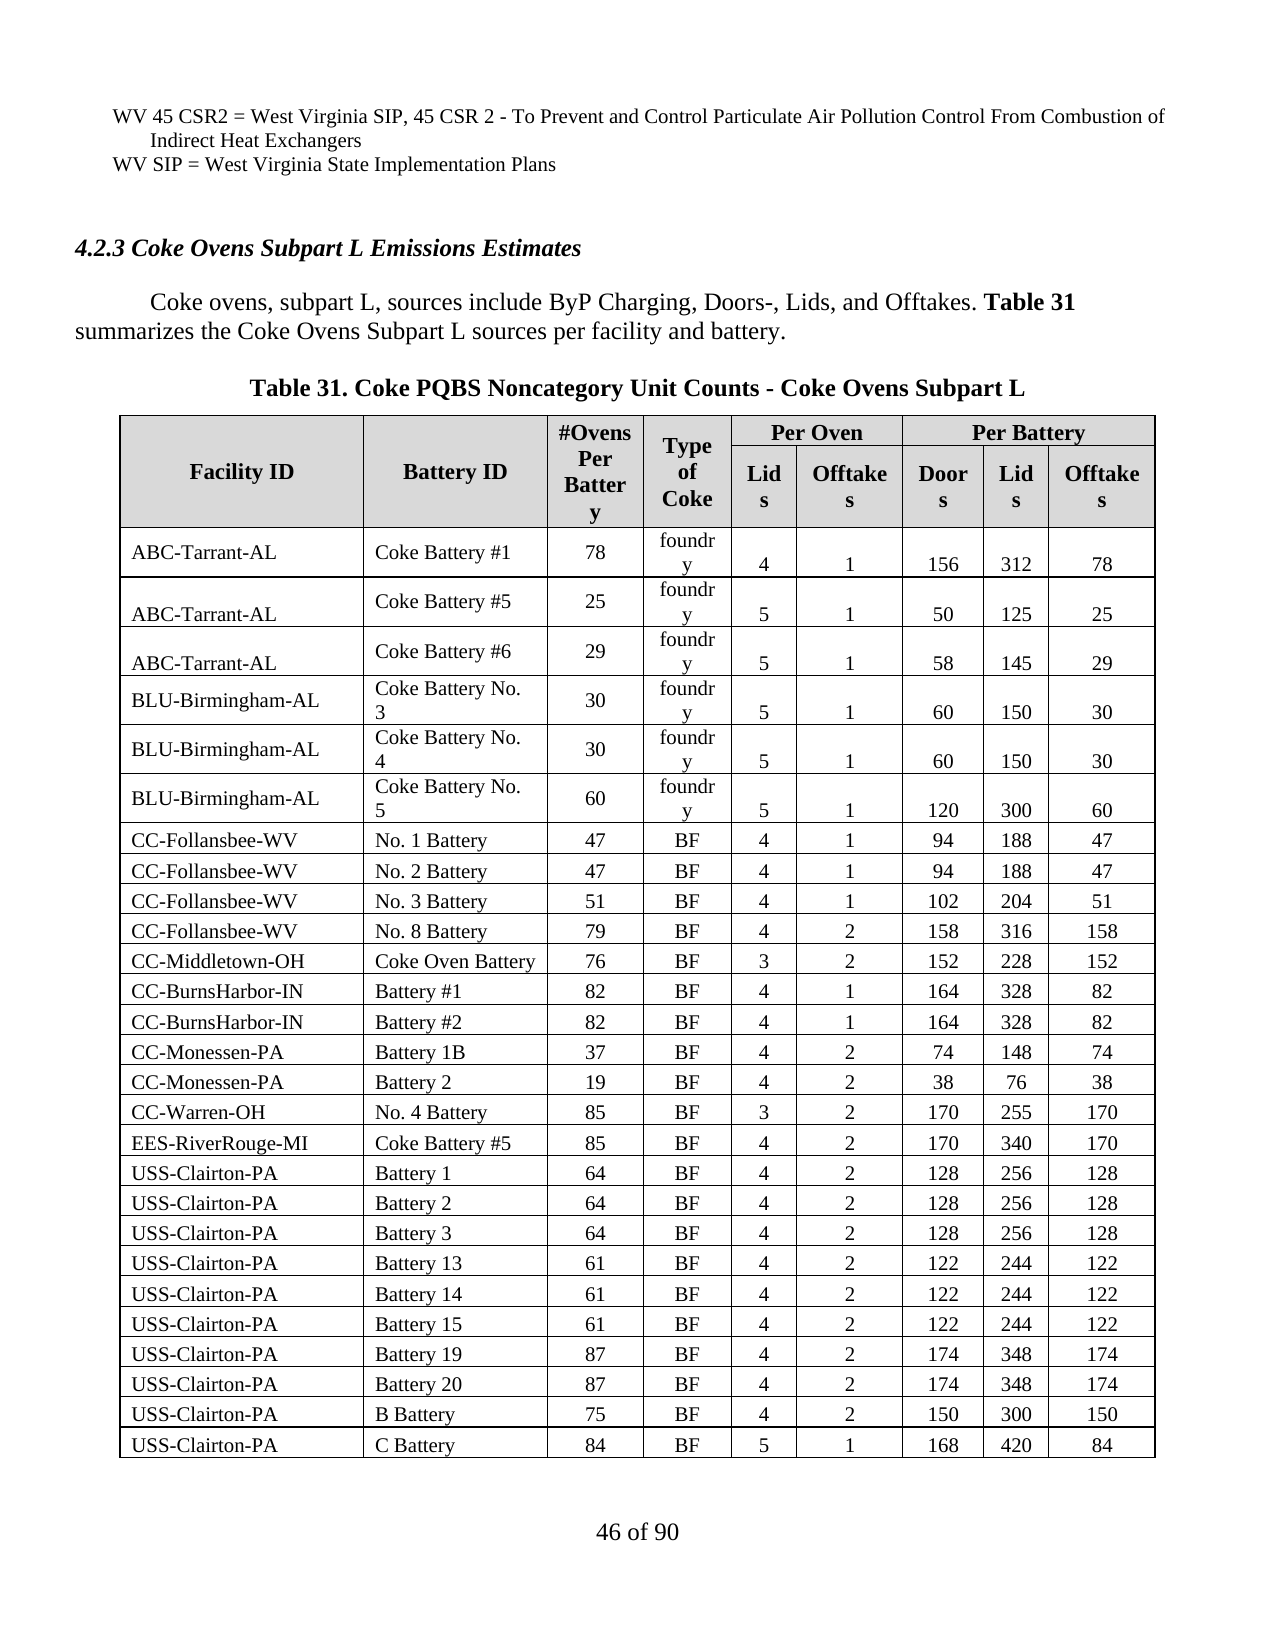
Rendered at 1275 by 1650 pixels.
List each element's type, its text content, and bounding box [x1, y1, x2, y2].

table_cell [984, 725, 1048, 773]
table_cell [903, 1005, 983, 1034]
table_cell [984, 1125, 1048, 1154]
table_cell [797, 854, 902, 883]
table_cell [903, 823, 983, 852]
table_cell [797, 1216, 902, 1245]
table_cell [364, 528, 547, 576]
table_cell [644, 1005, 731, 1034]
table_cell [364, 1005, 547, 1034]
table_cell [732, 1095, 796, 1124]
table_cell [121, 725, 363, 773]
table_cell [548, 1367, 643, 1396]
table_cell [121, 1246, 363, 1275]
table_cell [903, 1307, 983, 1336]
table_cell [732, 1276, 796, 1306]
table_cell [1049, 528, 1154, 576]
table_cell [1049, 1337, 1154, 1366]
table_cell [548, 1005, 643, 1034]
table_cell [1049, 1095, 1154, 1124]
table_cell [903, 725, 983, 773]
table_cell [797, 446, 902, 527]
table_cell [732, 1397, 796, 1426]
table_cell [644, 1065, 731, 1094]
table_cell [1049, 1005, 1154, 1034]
subtitle 4.2.3 Coke Ovens Subpart L Emissions Estimates [75, 233, 1200, 262]
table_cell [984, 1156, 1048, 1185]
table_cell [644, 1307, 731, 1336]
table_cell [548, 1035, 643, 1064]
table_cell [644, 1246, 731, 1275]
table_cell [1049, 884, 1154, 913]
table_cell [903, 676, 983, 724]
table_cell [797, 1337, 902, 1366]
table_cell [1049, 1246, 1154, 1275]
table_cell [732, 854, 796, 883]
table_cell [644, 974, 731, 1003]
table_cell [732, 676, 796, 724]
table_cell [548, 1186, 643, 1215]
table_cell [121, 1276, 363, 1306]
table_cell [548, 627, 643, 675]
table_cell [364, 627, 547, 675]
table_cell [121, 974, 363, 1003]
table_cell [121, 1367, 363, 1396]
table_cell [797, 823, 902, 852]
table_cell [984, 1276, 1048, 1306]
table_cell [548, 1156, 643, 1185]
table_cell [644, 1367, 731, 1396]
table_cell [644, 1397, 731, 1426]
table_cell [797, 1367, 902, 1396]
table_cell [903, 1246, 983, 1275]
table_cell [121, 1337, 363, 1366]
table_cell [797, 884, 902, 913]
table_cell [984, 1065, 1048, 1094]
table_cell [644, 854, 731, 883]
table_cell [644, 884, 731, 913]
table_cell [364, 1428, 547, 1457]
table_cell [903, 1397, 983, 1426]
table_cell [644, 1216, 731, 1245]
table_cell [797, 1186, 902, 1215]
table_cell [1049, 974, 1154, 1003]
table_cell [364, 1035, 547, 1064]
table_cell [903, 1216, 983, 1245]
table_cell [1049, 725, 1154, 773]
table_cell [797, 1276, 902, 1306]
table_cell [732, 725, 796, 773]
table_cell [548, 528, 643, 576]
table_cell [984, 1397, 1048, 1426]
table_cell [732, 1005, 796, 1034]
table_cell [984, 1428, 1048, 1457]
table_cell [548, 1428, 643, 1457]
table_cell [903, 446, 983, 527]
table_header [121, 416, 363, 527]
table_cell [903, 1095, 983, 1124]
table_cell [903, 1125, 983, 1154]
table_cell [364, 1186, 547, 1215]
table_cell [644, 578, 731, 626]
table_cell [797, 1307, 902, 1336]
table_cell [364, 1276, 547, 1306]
text Coke ovens, subpart L, sources include ByP Charging, Doors-, Lids, and Offtakes. Table 31 summarizes the Coke Ovens Subpart L sources per facility and battery. [75, 287, 1200, 345]
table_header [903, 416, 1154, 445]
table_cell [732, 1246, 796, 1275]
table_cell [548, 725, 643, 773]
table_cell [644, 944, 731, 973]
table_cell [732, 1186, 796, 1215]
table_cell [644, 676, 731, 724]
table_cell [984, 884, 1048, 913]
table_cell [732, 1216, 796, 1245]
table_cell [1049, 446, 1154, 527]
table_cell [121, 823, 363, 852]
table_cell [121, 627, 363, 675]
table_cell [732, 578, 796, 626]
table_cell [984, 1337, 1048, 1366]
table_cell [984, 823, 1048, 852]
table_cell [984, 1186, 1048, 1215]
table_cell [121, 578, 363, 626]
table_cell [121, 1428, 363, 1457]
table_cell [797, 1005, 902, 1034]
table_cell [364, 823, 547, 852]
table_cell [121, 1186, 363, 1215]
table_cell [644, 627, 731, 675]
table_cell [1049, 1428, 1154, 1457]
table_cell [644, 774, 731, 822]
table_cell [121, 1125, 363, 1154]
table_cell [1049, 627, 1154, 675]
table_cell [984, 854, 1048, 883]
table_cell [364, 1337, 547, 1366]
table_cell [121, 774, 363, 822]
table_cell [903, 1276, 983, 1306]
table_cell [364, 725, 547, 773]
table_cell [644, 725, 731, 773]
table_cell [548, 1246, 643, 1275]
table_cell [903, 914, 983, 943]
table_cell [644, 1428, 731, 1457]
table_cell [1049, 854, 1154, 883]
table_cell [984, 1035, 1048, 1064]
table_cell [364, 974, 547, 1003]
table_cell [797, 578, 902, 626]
text WV SIP = West Virginia State Implementation Plans [112, 152, 1200, 176]
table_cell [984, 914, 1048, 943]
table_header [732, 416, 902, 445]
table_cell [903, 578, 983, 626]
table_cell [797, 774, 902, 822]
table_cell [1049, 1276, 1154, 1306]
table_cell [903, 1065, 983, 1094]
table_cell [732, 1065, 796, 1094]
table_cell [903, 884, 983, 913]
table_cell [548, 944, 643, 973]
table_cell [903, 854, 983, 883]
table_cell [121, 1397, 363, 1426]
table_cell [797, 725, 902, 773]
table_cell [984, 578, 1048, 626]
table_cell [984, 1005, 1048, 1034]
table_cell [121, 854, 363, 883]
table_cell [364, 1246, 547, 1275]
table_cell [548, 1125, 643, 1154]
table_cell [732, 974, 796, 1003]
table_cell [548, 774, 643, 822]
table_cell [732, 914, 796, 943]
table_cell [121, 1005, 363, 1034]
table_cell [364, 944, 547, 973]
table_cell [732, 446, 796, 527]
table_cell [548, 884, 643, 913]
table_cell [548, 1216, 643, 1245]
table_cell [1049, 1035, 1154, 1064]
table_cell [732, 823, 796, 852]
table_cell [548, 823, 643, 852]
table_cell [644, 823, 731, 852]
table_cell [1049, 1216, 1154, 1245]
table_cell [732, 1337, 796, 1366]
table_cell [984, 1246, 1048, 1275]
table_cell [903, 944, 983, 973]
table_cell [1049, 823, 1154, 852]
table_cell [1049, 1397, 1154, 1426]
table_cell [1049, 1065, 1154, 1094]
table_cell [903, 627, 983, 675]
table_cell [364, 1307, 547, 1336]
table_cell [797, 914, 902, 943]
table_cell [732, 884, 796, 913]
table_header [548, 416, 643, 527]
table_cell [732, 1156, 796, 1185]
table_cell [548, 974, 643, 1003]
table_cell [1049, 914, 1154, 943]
text WV 45 CSR2 = West Virginia SIP, 45 CSR 2 - To Prevent and Control Particulate Air Pollution Control From Combustion of Indirect Heat Exchangers [112, 104, 1200, 152]
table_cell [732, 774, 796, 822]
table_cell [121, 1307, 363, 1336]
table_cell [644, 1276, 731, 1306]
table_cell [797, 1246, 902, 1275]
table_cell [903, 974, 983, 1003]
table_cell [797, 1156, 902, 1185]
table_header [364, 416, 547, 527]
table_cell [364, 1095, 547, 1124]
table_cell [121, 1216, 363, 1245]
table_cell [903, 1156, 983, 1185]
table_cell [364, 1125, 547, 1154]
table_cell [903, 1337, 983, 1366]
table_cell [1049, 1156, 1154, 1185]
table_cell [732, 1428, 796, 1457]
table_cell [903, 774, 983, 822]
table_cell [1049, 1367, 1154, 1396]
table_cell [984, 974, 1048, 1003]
text Table 31. Coke PQBS Noncategory Unit Counts - Coke Ovens Subpart L [75, 373, 1200, 402]
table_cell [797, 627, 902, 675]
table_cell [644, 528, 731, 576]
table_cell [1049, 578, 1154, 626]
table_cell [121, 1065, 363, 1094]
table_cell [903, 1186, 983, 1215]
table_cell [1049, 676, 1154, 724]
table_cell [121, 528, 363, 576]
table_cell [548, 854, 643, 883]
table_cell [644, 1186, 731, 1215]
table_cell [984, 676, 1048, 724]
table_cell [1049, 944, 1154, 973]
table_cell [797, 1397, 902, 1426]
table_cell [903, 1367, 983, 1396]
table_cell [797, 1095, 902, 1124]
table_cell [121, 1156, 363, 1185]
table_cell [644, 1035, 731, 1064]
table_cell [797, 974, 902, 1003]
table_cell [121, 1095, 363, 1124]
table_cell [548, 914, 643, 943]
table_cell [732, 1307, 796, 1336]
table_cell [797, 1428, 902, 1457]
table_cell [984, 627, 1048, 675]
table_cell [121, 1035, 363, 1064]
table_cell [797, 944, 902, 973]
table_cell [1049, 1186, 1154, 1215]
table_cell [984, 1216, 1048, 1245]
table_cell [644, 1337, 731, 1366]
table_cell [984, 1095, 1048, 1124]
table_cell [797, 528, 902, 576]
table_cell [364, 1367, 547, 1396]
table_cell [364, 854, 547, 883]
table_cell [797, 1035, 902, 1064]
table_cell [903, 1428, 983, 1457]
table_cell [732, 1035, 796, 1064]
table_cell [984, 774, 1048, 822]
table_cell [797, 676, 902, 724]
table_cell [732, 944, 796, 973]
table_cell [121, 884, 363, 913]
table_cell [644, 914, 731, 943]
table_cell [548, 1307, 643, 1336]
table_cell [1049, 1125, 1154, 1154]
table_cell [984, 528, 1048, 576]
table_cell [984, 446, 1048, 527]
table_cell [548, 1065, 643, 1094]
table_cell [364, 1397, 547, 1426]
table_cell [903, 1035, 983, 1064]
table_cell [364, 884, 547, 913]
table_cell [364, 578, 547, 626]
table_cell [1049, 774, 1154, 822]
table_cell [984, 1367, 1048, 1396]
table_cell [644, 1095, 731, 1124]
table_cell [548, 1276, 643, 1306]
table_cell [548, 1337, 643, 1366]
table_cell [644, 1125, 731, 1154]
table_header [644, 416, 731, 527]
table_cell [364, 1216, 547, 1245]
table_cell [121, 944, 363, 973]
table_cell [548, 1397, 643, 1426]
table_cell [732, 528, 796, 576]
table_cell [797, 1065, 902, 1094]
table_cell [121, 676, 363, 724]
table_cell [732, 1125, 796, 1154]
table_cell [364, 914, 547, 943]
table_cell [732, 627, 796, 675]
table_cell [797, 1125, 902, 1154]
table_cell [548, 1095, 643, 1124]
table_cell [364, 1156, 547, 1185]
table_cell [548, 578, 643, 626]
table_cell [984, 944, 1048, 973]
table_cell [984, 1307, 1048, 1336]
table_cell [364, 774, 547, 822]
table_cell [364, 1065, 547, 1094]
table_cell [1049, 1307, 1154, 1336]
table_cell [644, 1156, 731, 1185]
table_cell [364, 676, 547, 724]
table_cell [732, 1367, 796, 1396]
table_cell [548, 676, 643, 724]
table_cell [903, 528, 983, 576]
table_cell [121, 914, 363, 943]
